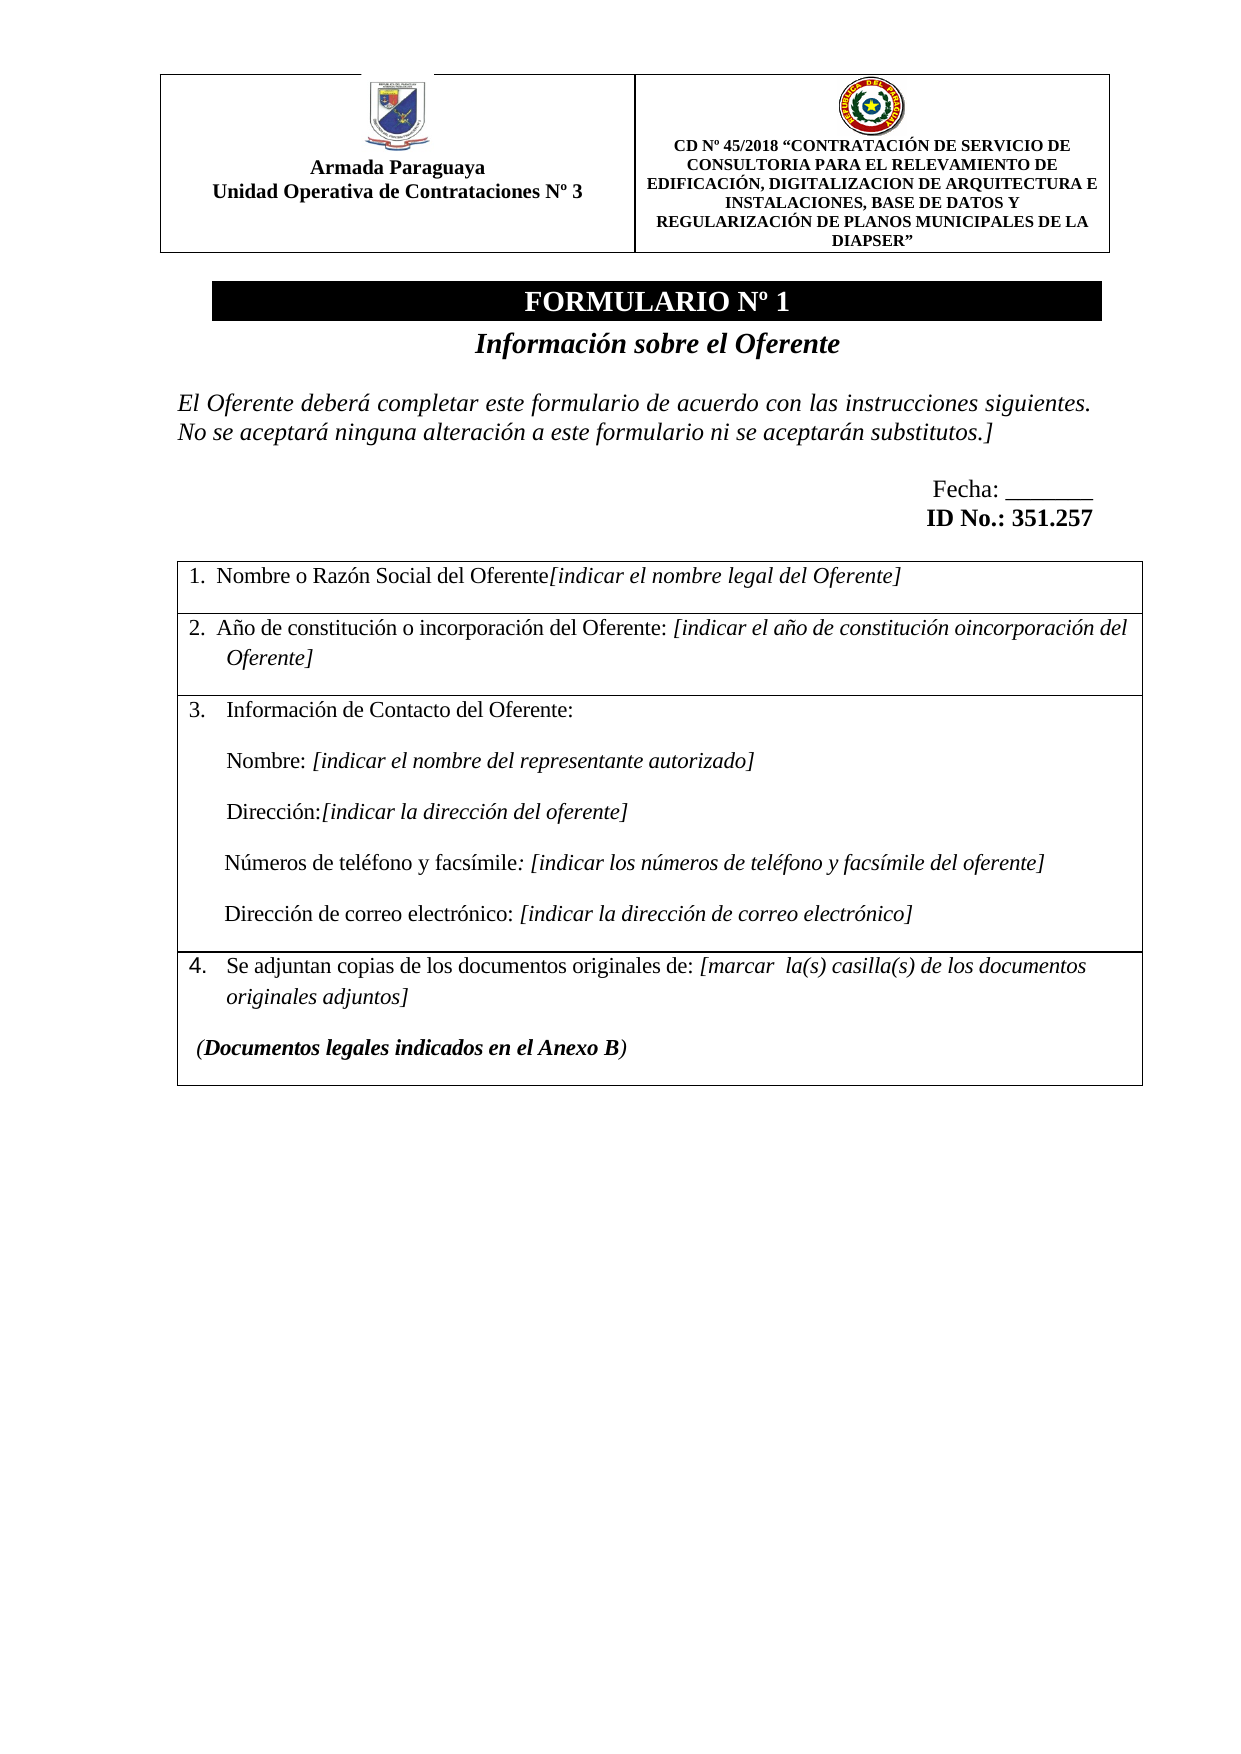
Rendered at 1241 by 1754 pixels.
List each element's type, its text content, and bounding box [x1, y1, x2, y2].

text Información sobre el Oferente [222, 326, 1093, 359]
text El Oferente deberá completar este formulario de acuerdo con las instrucciones siguientes. No se aceptará ninguna alteración a este formulario ni se aceptarán substitutos.] [177, 388, 1093, 446]
table_cell 4. Se adjuntan copias de los documentos originales de: [marcar la(s) casilla(s) de los documentos originales adjuntos] (Documentos legales indicados en el Anexo B) [178, 953, 1142, 1085]
table_cell 2. Año de constitución o incorporación del Oferente: [indicar el año de constitución oincorporación del Oferente] [178, 614, 1142, 695]
text Fecha: _______ [177, 474, 1093, 503]
text ID No.: 351.257 [177, 503, 1093, 532]
picture [361, 74, 434, 155]
text FORMULARIO Nº 1 [213, 282, 1101, 320]
table_header 1. Nombre o Razón Social del Oferente[indicar el nombre legal del Oferente] [178, 562, 1142, 613]
table_cell 3. Información de Contacto del Oferente: Nombre: [indicar el nombre del representante autorizado] Dirección:[indicar la dirección del oferente] Números de teléfono y facsímile: [indicar los números de teléfono y facsímile del oferente] Dirección de correo electrónico: [indicar la dirección de correo electrónico] [178, 696, 1142, 951]
